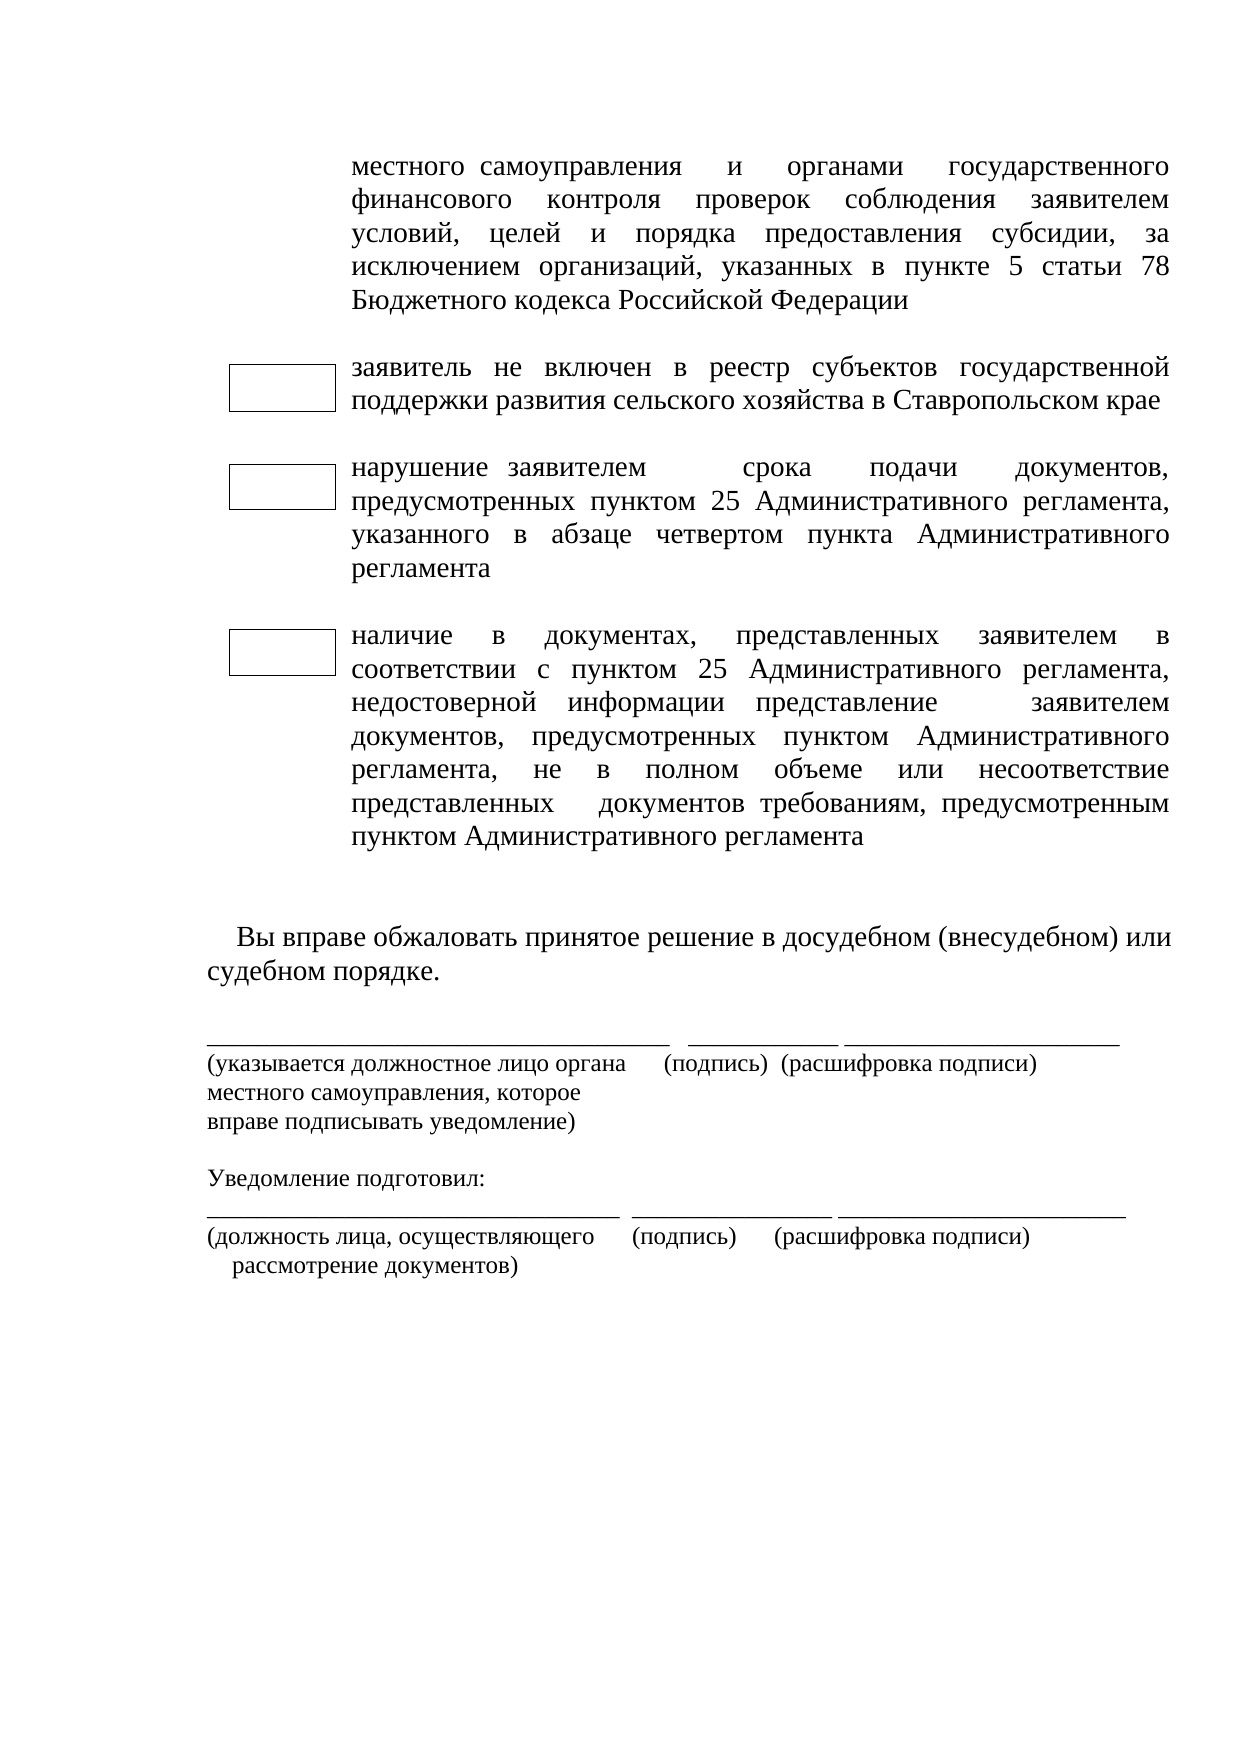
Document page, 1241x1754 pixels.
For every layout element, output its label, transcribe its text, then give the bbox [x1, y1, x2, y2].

text рассмотрение документов) [207, 1250, 1181, 1278]
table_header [340, 148, 1181, 886]
text Уведомление подготовил: [207, 1163, 1181, 1192]
text Вы вправе обжаловать принятое решение в досудебном (внесудебном) или [207, 919, 1181, 953]
text (должность лица, осуществляющего (подпись) (расшифровка подписи) [207, 1221, 1181, 1250]
text _________________________________ ________________ _______________________ [207, 1192, 1181, 1221]
text _____________________________________ ____________ ______________________ [207, 1020, 1181, 1048]
text судебном порядке. [207, 953, 1181, 986]
text (указывается должностное лицо органа (подпись) (расшифровка подписи) [207, 1048, 1181, 1077]
text местного самоуправления, которое [207, 1077, 1181, 1106]
text вправе подписывать уведомление) [207, 1106, 1181, 1135]
